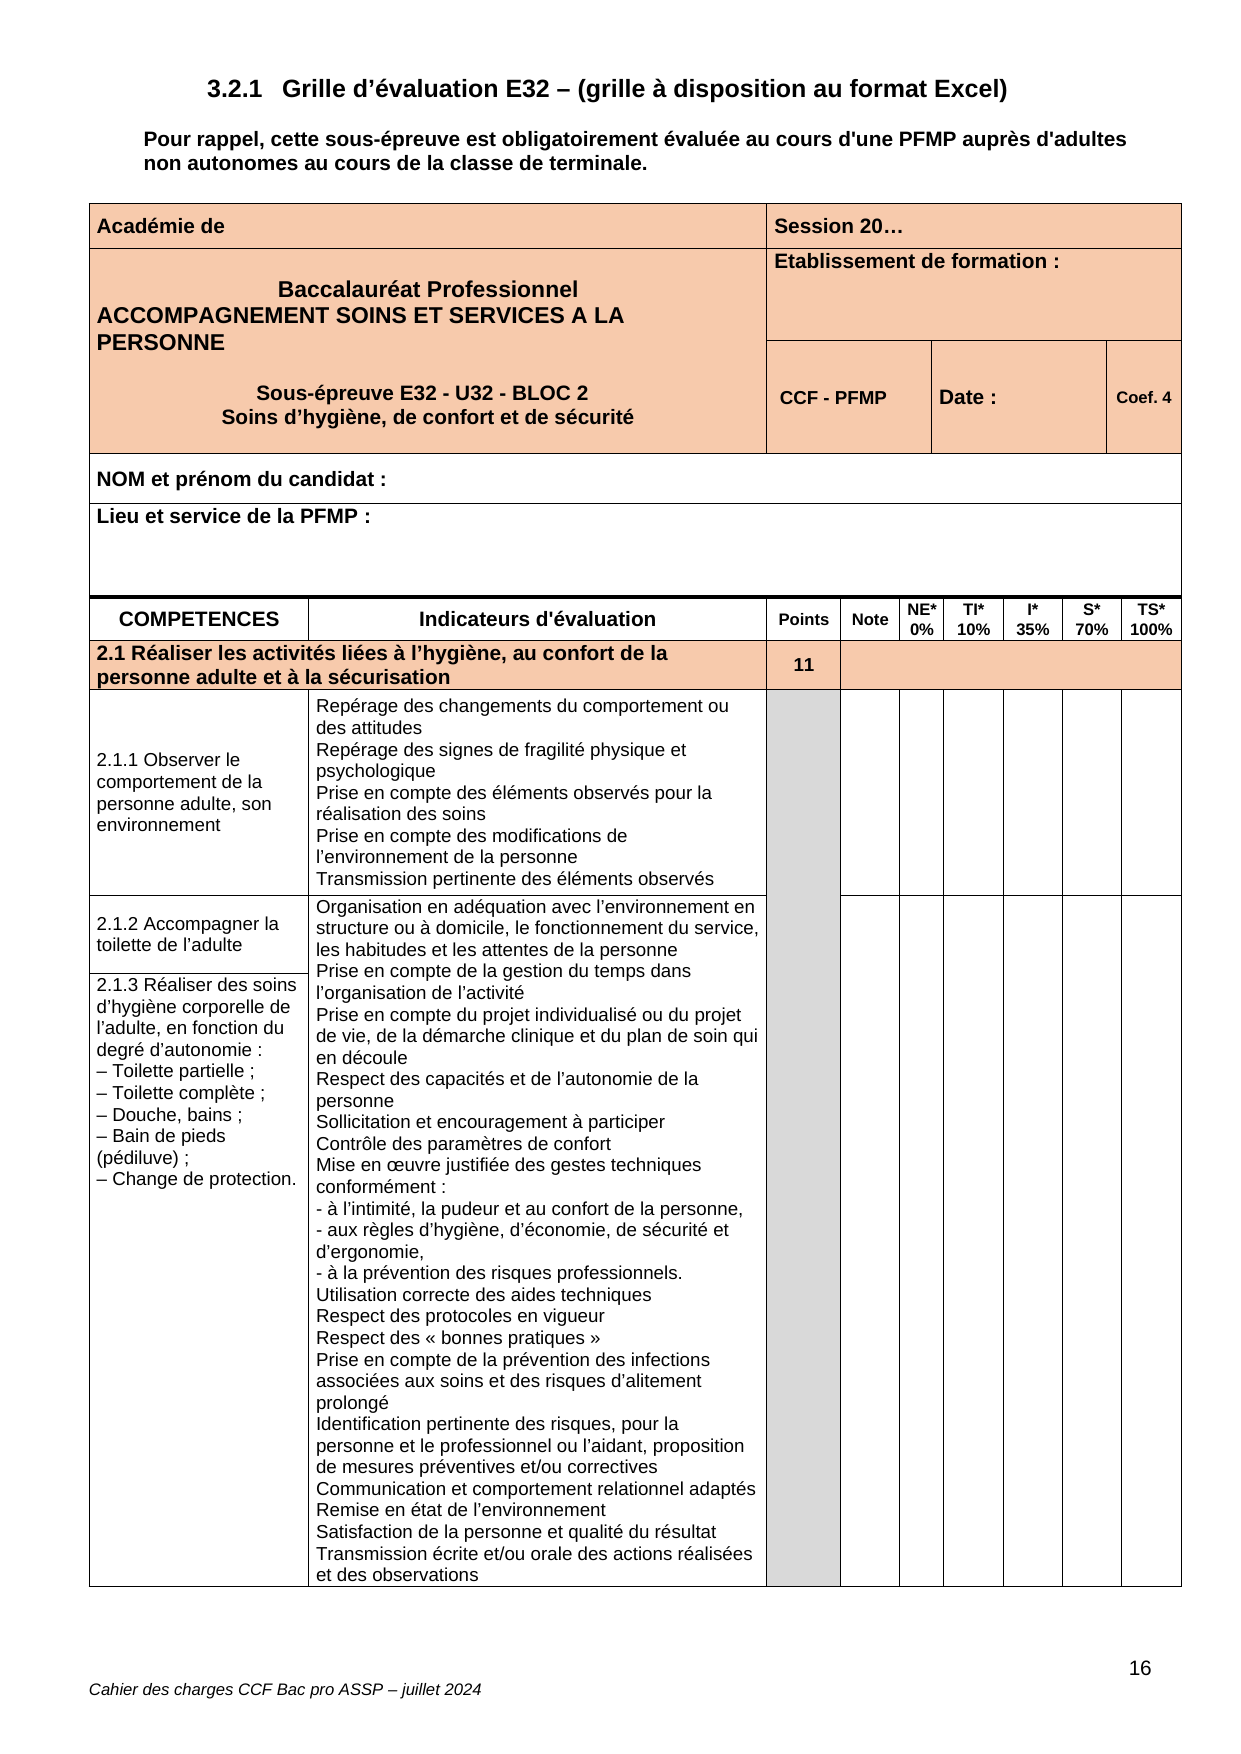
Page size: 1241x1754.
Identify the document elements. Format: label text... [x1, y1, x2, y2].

table_cell [900, 690, 943, 894]
table_cell [900, 896, 943, 1586]
table_cell [1122, 690, 1181, 894]
table_cell [900, 341, 931, 453]
table_cell Date : [932, 341, 1106, 453]
table_header Session 20… [767, 204, 1181, 248]
table_cell NE* 0% [900, 599, 943, 640]
table_cell TI* 10% [944, 599, 1003, 640]
table_cell I* 35% [1004, 599, 1062, 640]
list Grille d’évaluation E32 – (grille à disposition au format Excel) [207, 74, 1152, 103]
table_cell COMPETENCES [90, 599, 308, 640]
table_cell [841, 641, 1181, 689]
table_cell CCF - PFMP [767, 341, 900, 453]
table_cell [1063, 690, 1121, 894]
list Pour rappel, cette sous-épreuve est obligatoirement évaluée au cours d'une PFMP auprès d'adultes non autonomes au cours de la classe de terminale. [143, 127, 1152, 174]
table_cell Etablissement de formation : [767, 249, 1181, 340]
table_cell Baccalauréat Professionnel ACCOMPAGNEMENT SOINS ET SERVICES A LA PERSONNE Sous-épreuve E32 - U32 - BLOC 2 Soins d’hygiène, de confort et de sécurité [90, 249, 766, 453]
table_cell [841, 690, 899, 894]
table_cell Coef. 4 [1107, 341, 1181, 453]
table_cell S* 70% [1063, 599, 1121, 640]
table_cell 2.1.3 Réaliser des soins d’hygiène corporelle de l’adulte, en fonction du degré d’autonomie : – Toilette partielle ; – Toilette complète ; – Douche, bains ; – Bain de pieds (pédiluve) ; – Change de protection. [90, 974, 308, 1586]
table_cell 11 [767, 641, 840, 689]
table_cell Note [841, 599, 899, 640]
table_cell 2.1.1 Observer le comportement de la personne adulte, son environnement [90, 690, 308, 894]
table_cell Repérage des changements du comportement ou des attitudes Repérage des signes de fragilité physique et psychologique Prise en compte des éléments observés pour la réalisation des soins Prise en compte des modifications de l’environnement de la personne Transmission pertinente des éléments observés [309, 690, 766, 894]
table_cell [1004, 690, 1062, 894]
table_cell 2.1 Réaliser les activités liées à l’hygiène, au confort de la personne adulte et à la sécurisation [90, 641, 766, 689]
table_cell [1004, 896, 1062, 1586]
table_cell [841, 896, 899, 1586]
table_cell [944, 896, 1003, 1586]
table_header Académie de [90, 204, 766, 248]
table_cell Indicateurs d'évaluation [309, 599, 766, 640]
table_cell [1122, 896, 1181, 1586]
table_cell Organisation en adéquation avec l’environnement en structure ou à domicile, le fonctionnement du service, les habitudes et les attentes de la personne Prise en compte de la gestion du temps dans l’organisation de l’activité Prise en compte du projet individualisé ou du projet de vie, de la démarche clinique et du plan de soin qui en découle Respect des capacités et de l’autonomie de la personne Sollicitation et encouragement à participer Contrôle des paramètres de confort Mise en œuvre justifiée des gestes techniques conformément : - à l’intimité, la pudeur et au confort de la personne, - aux règles d’hygiène, d’économie, de sécurité et d’ergonomie, - à la prévention des risques professionnels. Utilisation correcte des aides techniques Respect des protocoles en vigueur Respect des « bonnes pratiques » Prise en compte de la prévention des infections associées aux soins et des risques d’alitement prolongé Identification pertinente des risques, pour la personne et le professionnel ou l’aidant, proposition de mesures préventives et/ou correctives Communication et comportement relationnel adaptés Remise en état de l’environnement Satisfaction de la personne et qualité du résultat Transmission écrite et/ou orale des actions réalisées et des observations [309, 896, 766, 1586]
table_cell [944, 690, 1003, 894]
table_cell Points [767, 599, 840, 640]
table_cell NOM et prénom du candidat : [90, 454, 1181, 503]
table_cell 2.1.2 Accompagner la toilette de l’adulte [90, 896, 308, 973]
table_cell [767, 690, 840, 1586]
table_cell Lieu et service de la PFMP : [90, 504, 1181, 595]
table_cell [1063, 896, 1121, 1586]
table_cell TS* 100% [1122, 599, 1181, 640]
